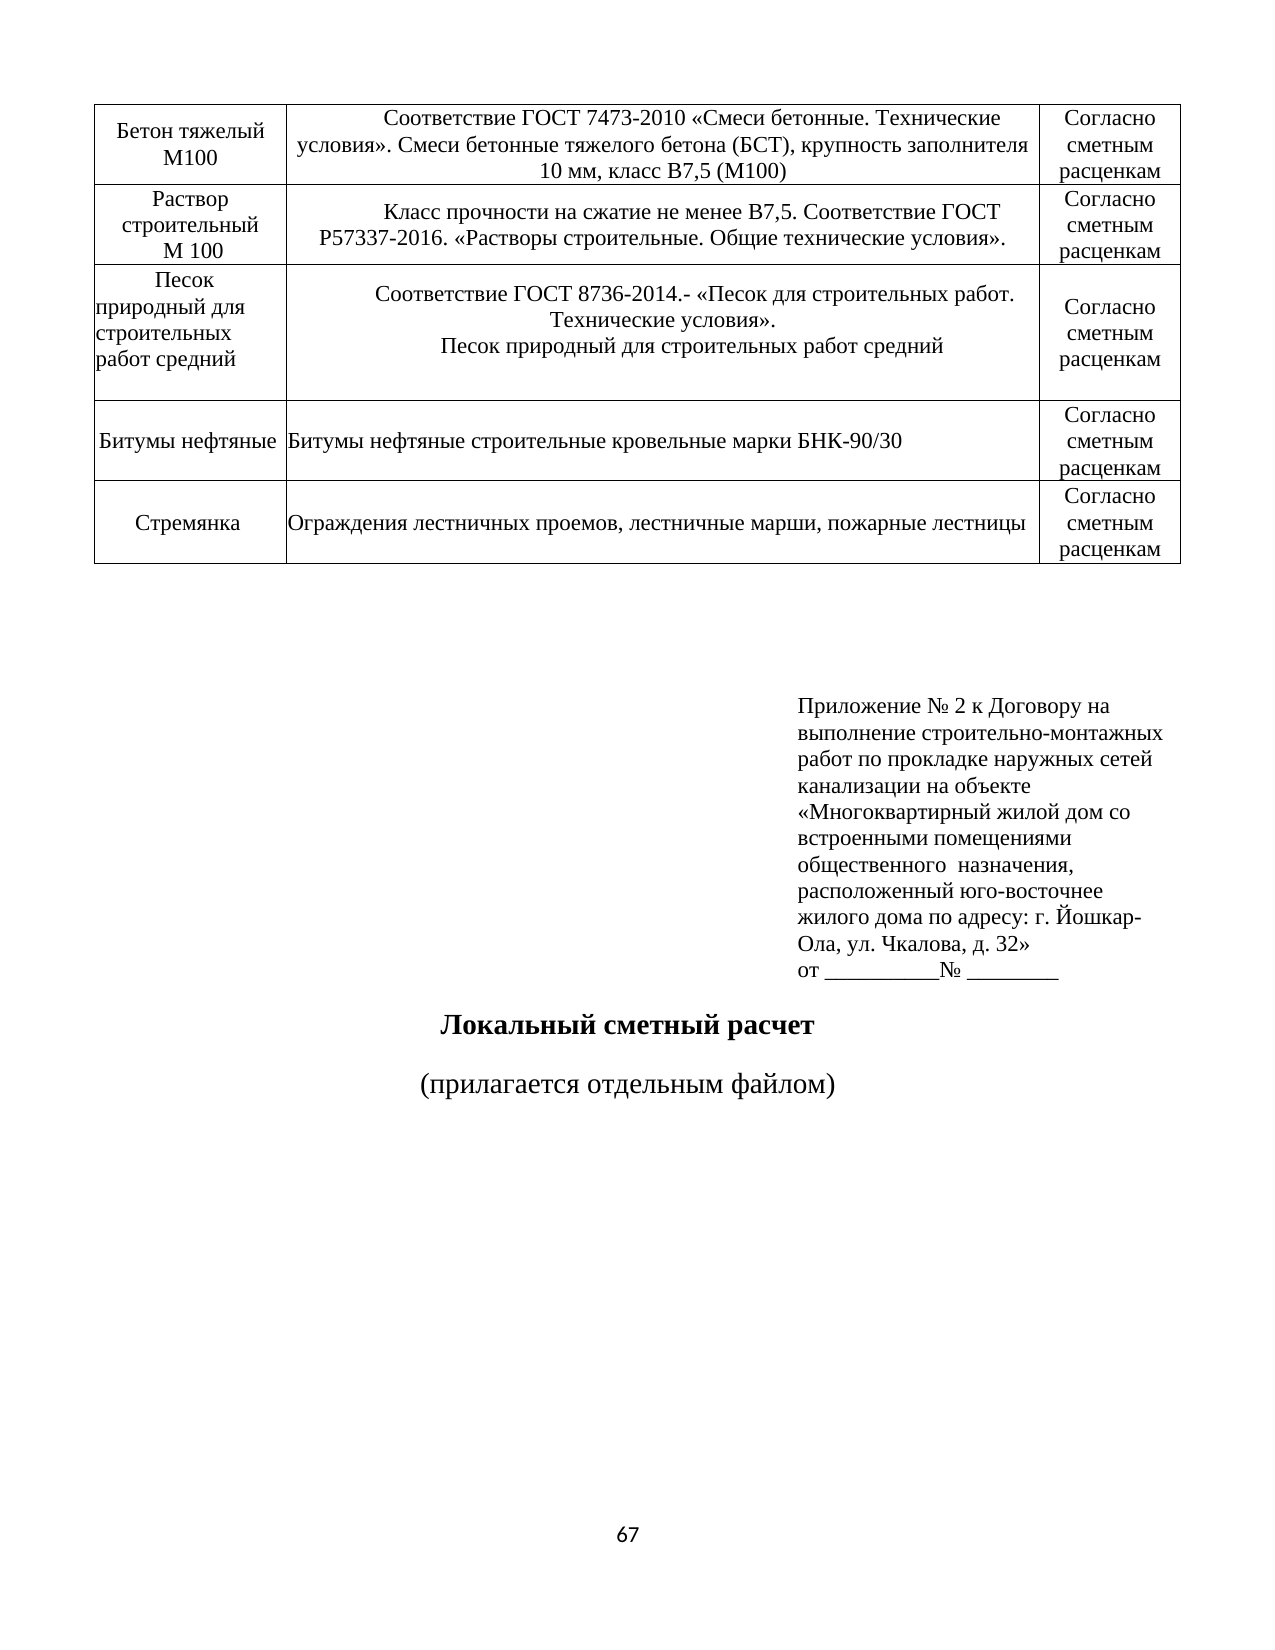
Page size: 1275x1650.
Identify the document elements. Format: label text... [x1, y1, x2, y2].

text от __________№ ________ [797, 956, 1167, 982]
table_cell Ограждения лестничных проемов, лестничные марши, пожарные лестницы [287, 481, 1039, 563]
table_cell Согласно сметным расценкам [1040, 185, 1180, 264]
table_cell Бетон тяжелый М100 [95, 105, 286, 183]
table_cell Согласно сметным расценкам [1040, 481, 1180, 563]
table_cell Согласно сметным расценкам [1040, 105, 1180, 183]
table_cell Соответствие ГОСТ 8736-2014.- «Песок для строительных работ. Технические условия». Песок природный для строительных работ средний [287, 265, 1039, 400]
table_cell Класс прочности на сжатие не менее В7,5. Соответствие ГОСТ Р57337-2016. «Растворы строительные. Общие технические условия». [287, 185, 1039, 264]
table_cell Битумы нефтяные [95, 401, 286, 480]
text Приложение № 2 к Договору на выполнение строительно-монтажных работ по прокладке наружных сетей канализации на объекте «Многоквартирный жилой дом со встроенными помещениями общественного назначения, расположенный юго-восточнее жилого дома по адресу: г. Йошкар-Ола, ул. Чкалова, д. 32» [797, 693, 1167, 956]
text Локальный сметный расчет [89, 1007, 1167, 1041]
table_cell Раствор строительный М 100 [95, 185, 286, 264]
table_cell Согласно сметным расценкам [1040, 401, 1180, 480]
table_cell Песок природный для строительных работ средний [95, 265, 286, 400]
table_cell Стремянка [95, 481, 286, 563]
table_cell Согласно сметным расценкам [1040, 265, 1180, 400]
table_cell Соответствие ГОСТ 7473-2010 «Смеси бетонные. Технические условия». Смеси бетонные тяжелого бетона (БСТ), крупность заполнителя 10 мм, класс В7,5 (М100) [287, 105, 1039, 183]
table_cell Битумы нефтяные строительные кровельные марки БНК-90/30 [287, 401, 1039, 480]
text (прилагается отдельным файлом) [89, 1066, 1167, 1099]
